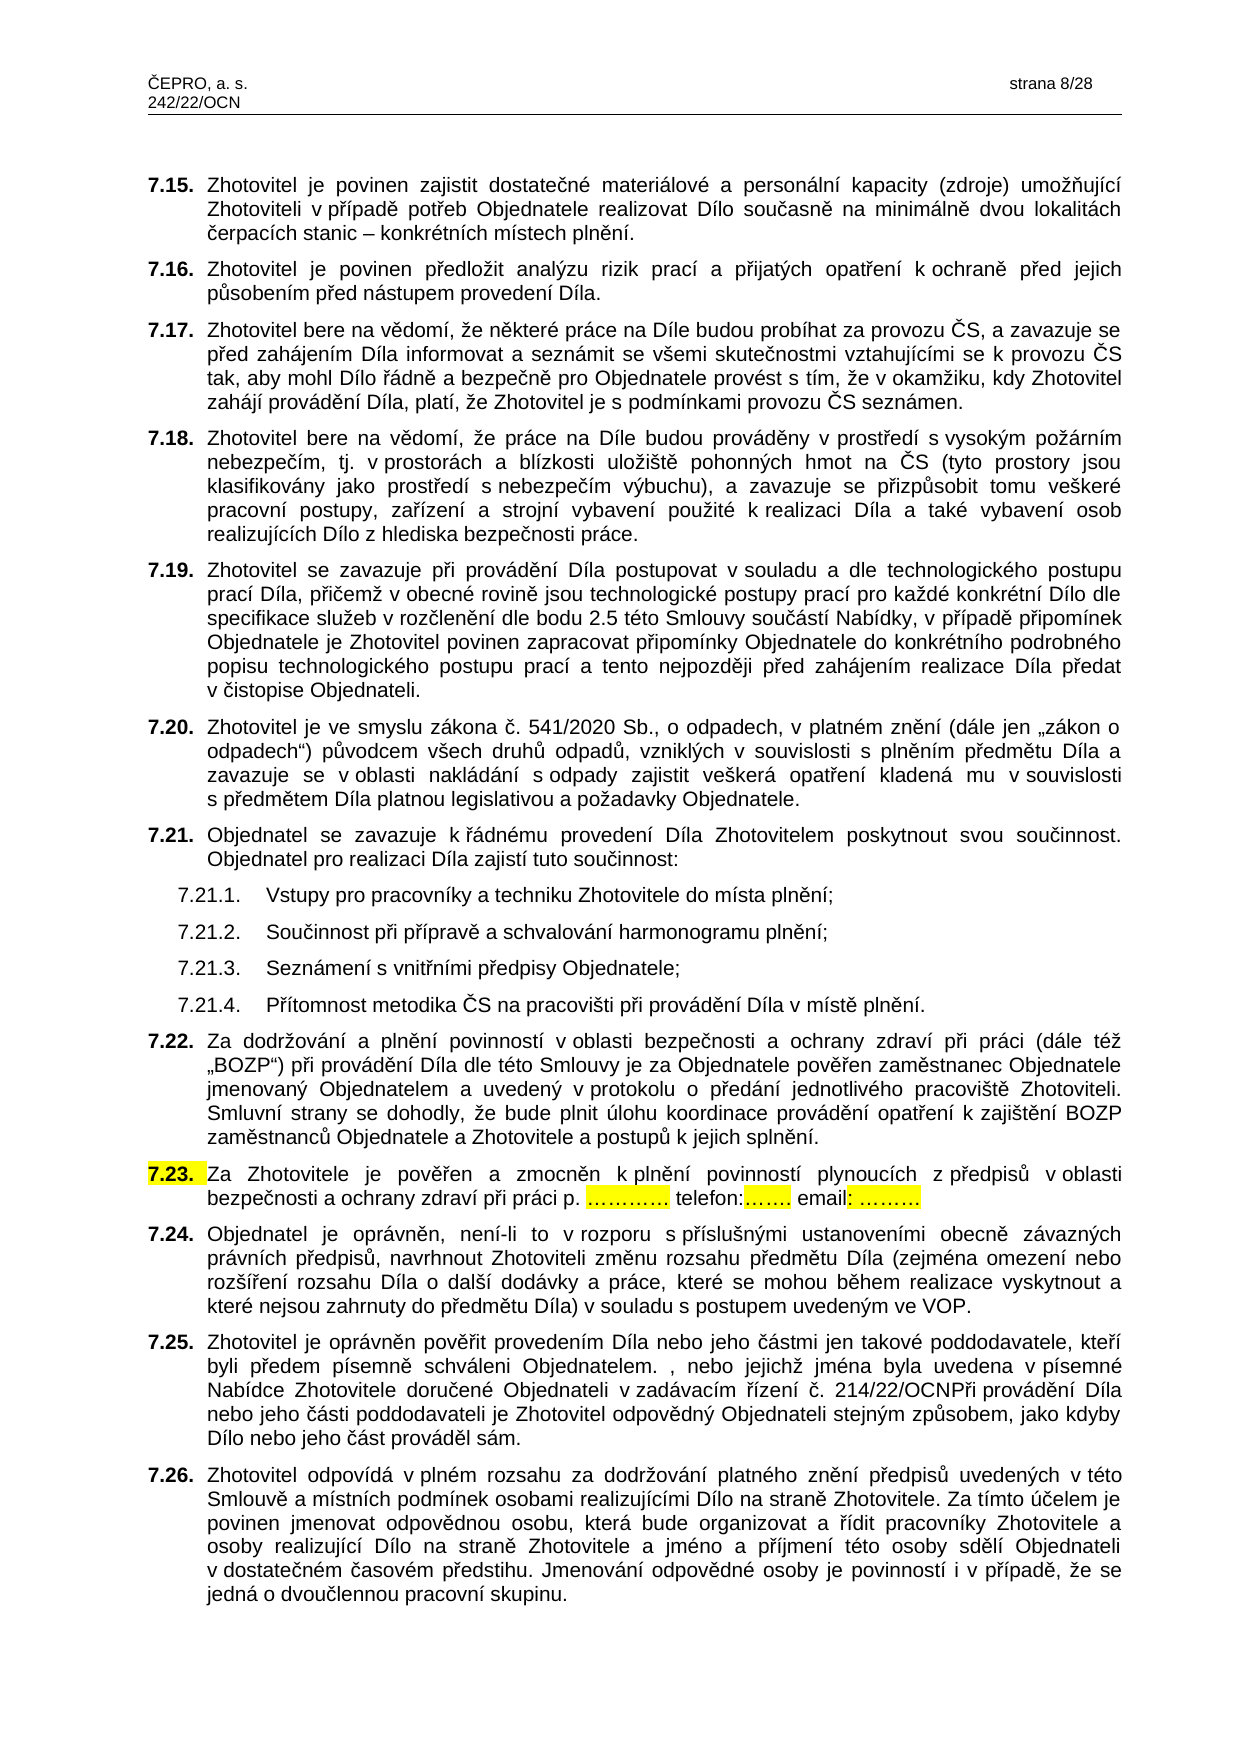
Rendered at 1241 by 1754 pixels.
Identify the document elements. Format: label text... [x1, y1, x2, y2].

list Zhotovitel bere na vědomí, že některé práce na Díle budou probíhat za provozu ČS, a zavazuje se před zahájením Díla informovat a seznámit se všemi skutečnostmi vztahujícími se k provozu ČS tak, aby mohl Dílo řádně a bezpečně pro Objednatele provést s tím, že v okamžiku, kdy Zhotovitel zahájí provádění Díla, platí, že Zhotovitel je s podmínkami provozu ČS seznámen. [148, 318, 1122, 413]
list Zhotovitel je ve smyslu zákona č. 541/2020 Sb., o odpadech, v platném znění (dále jen „zákon o odpadech“) původcem všech druhů odpadů, vzniklých v souvislosti s plněním předmětu Díla a zavazuje se v oblasti nakládání s odpady zajistit veškerá opatření kladená mu v souvislosti s předmětem Díla platnou legislativou a požadavky Objednatele. [148, 714, 1122, 810]
list Za Zhotovitele je pověřen a zmocněn k plnění povinností plynoucích z předpisů v oblasti bezpečnosti a ochrany zdraví při práci p. ………… telefon:……. email: ……… [148, 1161, 1122, 1209]
list Zhotovitel bere na vědomí, že práce na Díle budou prováděny v prostředí s vysokým požárním nebezpečím, tj. v prostorách a blízkosti uložiště pohonných hmot na ČS (tyto prostory jsou klasifikovány jako prostředí s nebezpečím výbuchu), a zavazuje se přizpůsobit tomu veškeré pracovní postupy, zařízení a strojní vybavení použité k realizaci Díla a také vybavení osob realizujících Dílo z hlediska bezpečnosti práce. [148, 426, 1122, 546]
list Zhotovitel je povinen předložit analýzu rizik prací a přijatých opatření k ochraně před jejich působením před nástupem provedení Díla. [148, 257, 1122, 305]
list Za dodržování a plnění povinností v oblasti bezpečnosti a ochrany zdraví při práci (dále též „BOZP“) při provádění Díla dle této Smlouvy je za Objednatele pověřen zaměstnanec Objednatele jmenovaný Objednatelem a uvedený v protokolu o předání jednotlivého pracoviště Zhotoviteli. Smluvní strany se dohodly, že bude plnit úlohu koordinace provádění opatření k zajištění BOZP zaměstnanců Objednatele a Zhotovitele a postupů k jejich splnění. [148, 1029, 1122, 1149]
list Objednatel je oprávněn, není-li to v rozporu s příslušnými ustanoveními obecně závazných právních předpisů, navrhnout Zhotoviteli změnu rozsahu předmětu Díla (zejména omezení nebo rozšíření rozsahu Díla o další dodávky a práce, které se mohou během realizace vyskytnout a které nejsou zahrnuty do předmětu Díla) v souladu s postupem uvedeným ve VOP. [148, 1222, 1122, 1318]
list Objednatel se zavazuje k řádnému provedení Díla Zhotovitelem poskytnout svou součinnost. Objednatel pro realizaci Díla zajistí tuto součinnost: [148, 823, 1122, 871]
list Zhotovitel odpovídá v plném rozsahu za dodržování platného znění předpisů uvedených v této Smlouvě a místních podmínek osobami realizujícími Dílo na straně Zhotovitele. Za tímto účelem je povinen jmenovat odpovědnou osobu, která bude organizovat a řídit pracovníky Zhotovitele a osoby realizující Dílo na straně Zhotovitele a jméno a příjmení této osoby sdělí Objednateli v dostatečném časovém předstihu. Jmenování odpovědné osoby je povinností i v případě, že se jedná o dvoučlennou pracovní skupinu. [148, 1462, 1122, 1606]
text Přítomnost metodika ČS na pracovišti při provádění Díla v místě plnění. [177, 993, 1122, 1017]
text Seznámení s vnitřními předpisy Objednatele; [177, 956, 1122, 980]
list Zhotovitel se zavazuje při provádění Díla postupovat v souladu a dle technologického postupu prací Díla, přičemž v obecné rovině jsou technologické postupy prací pro každé konkrétní Dílo dle specifikace služeb v rozčlenění dle bodu 2.5 této Smlouvy součástí Nabídky, v případě připomínek Objednatele je Zhotovitel povinen zapracovat připomínky Objednatele do konkrétního podrobného popisu technologického postupu prací a tento nejpozději před zahájením realizace Díla předat v čistopise Objednateli. [148, 558, 1122, 702]
list Zhotovitel je oprávněn pověřit provedením Díla nebo jeho částmi jen takové poddodavatele, kteří byli předem písemně schváleni Objednatelem. , nebo jejichž jména byla uvedena v písemné Nabídce Zhotovitele doručené Objednateli v zadávacím řízení č. 214/22/OCNPři provádění Díla nebo jeho části poddodavateli je Zhotovitel odpovědný Objednateli stejným způsobem, jako kdyby Dílo nebo jeho část prováděl sám. [148, 1330, 1122, 1450]
list Zhotovitel je povinen zajistit dostatečné materiálové a personální kapacity (zdroje) umožňující Zhotoviteli v případě potřeb Objednatele realizovat Dílo současně na minimálně dvou lokalitách čerpacích stanic – konkrétních místech plnění. [148, 173, 1122, 245]
text Vstupy pro pracovníky a techniku Zhotovitele do místa plnění; [177, 883, 1122, 907]
text Součinnost při přípravě a schvalování harmonogramu plnění; [177, 920, 1122, 944]
